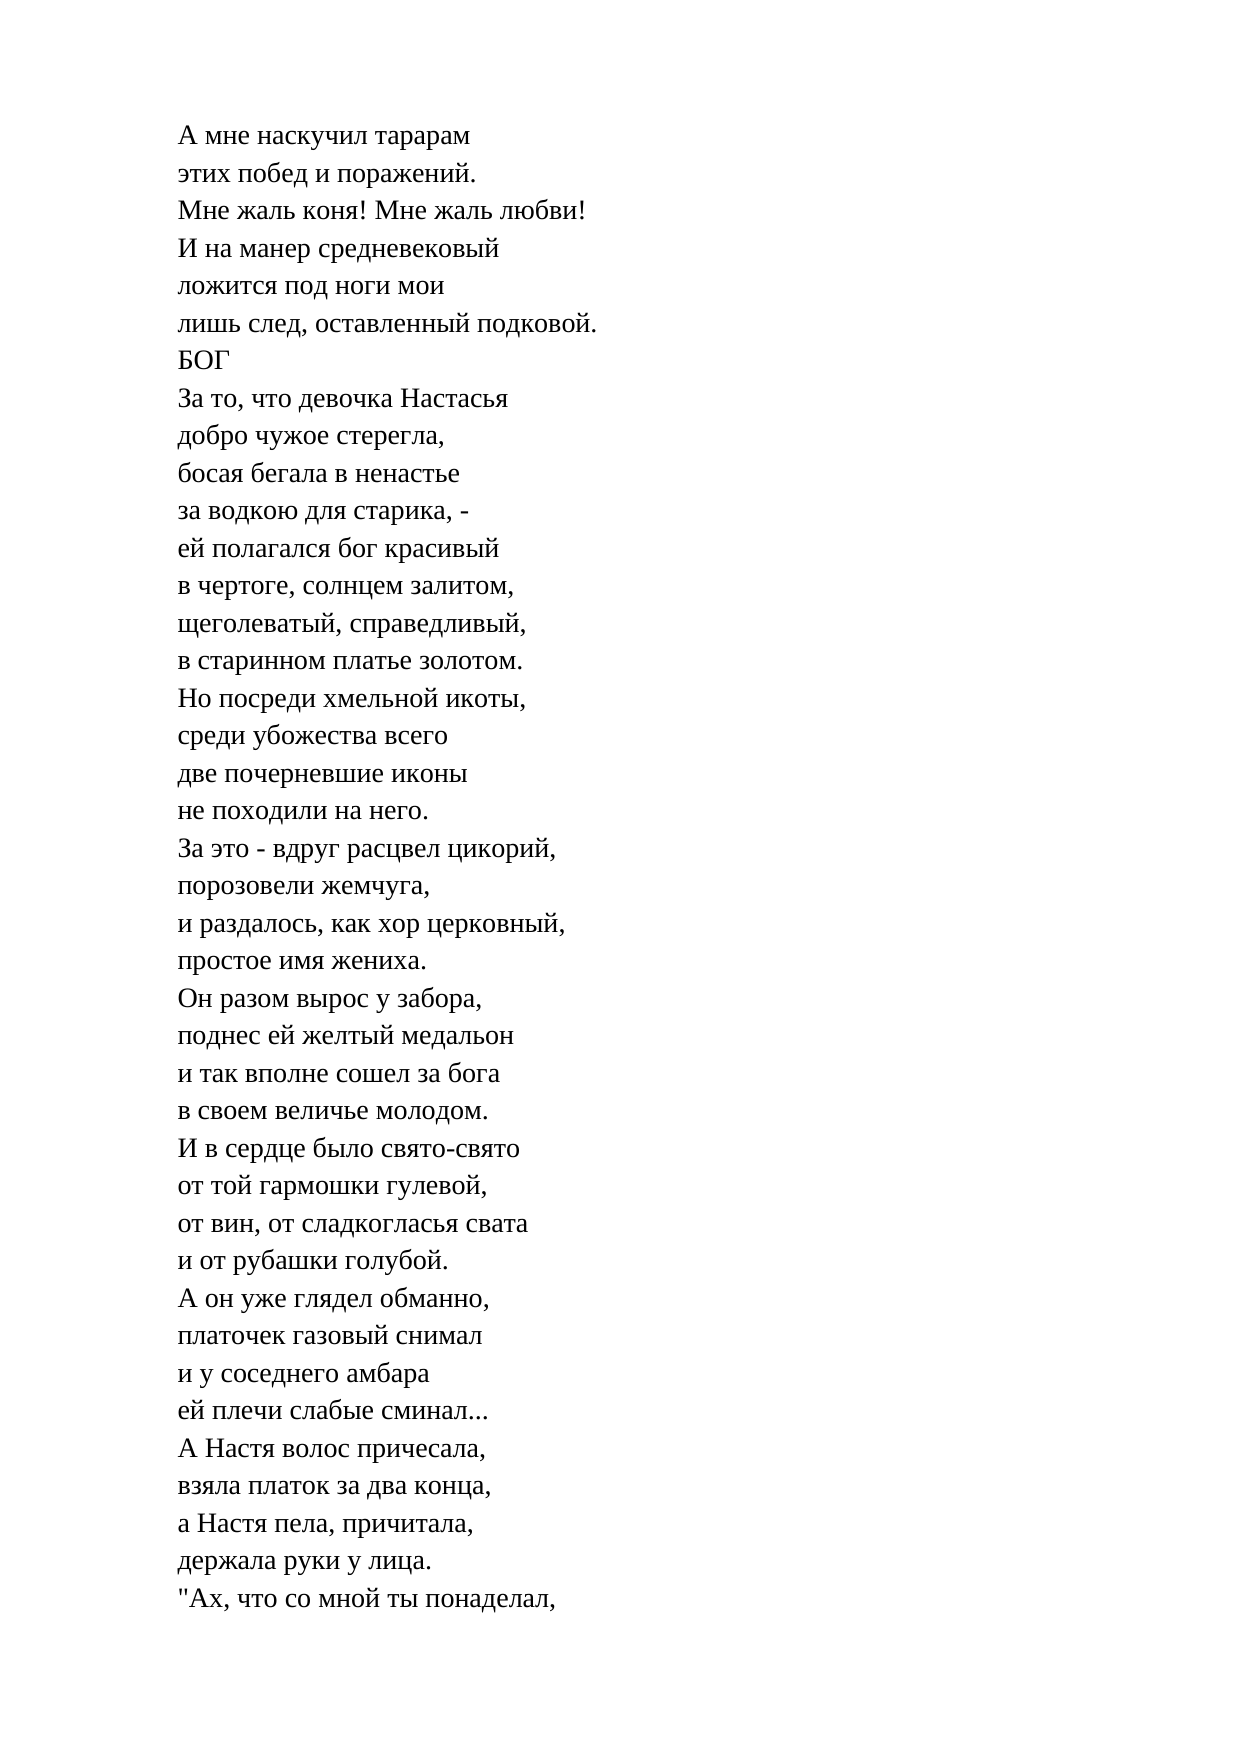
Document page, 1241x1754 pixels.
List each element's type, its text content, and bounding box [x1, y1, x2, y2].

text от той гармошки гулевой, [177, 1168, 1152, 1201]
text И в сердце было свято-свято [177, 1131, 1152, 1163]
text добро чужое стерегла, [177, 418, 1152, 451]
text БОГ [177, 343, 1152, 376]
text За то, что девочка Настасья [177, 381, 1152, 413]
text поднес ей желтый медальон [177, 1018, 1152, 1051]
text взяла платок за два конца, [177, 1468, 1152, 1501]
text две почерневшие иконы [177, 756, 1152, 788]
text ей плечи слабые сминал... [177, 1393, 1152, 1426]
text За это - вдруг расцвел цикорий, [177, 831, 1152, 863]
text держала руки у лица. [177, 1543, 1152, 1576]
text А Настя волос причесала, [177, 1431, 1152, 1463]
text и у соседнего амбара [177, 1356, 1152, 1388]
text А он уже глядел обманно, [177, 1281, 1152, 1313]
text щеголеватый, справедливый, [177, 606, 1152, 638]
text среди убожества всего [177, 718, 1152, 751]
text простое имя жениха. [177, 943, 1152, 976]
text и от рубашки голубой. [177, 1243, 1152, 1276]
text в старинном платье золотом. [177, 643, 1152, 676]
text ложится под ноги мои [177, 268, 1152, 301]
text Он разом вырос у забора, [177, 981, 1152, 1013]
text И на манер средневековый [177, 231, 1152, 263]
text этих побед и поражений. [177, 156, 1152, 188]
text Но посреди хмельной икоты, [177, 681, 1152, 713]
text босая бегала в ненастье [177, 456, 1152, 488]
text "Ах, что со мной ты понаделал, [177, 1581, 1152, 1613]
text А мне наскучил тарарам [177, 118, 1152, 151]
text платочек газовый снимал [177, 1318, 1152, 1351]
text и так вполне сошел за бога [177, 1056, 1152, 1088]
text не походили на него. [177, 793, 1152, 826]
text в своем величье молодом. [177, 1093, 1152, 1126]
text лишь след, оставленный подковой. [177, 306, 1152, 338]
text ей полагался бог красивый [177, 531, 1152, 563]
text от вин, от сладкогласья свата [177, 1206, 1152, 1238]
text а Настя пела, причитала, [177, 1506, 1152, 1538]
text и раздалось, как хор церковный, [177, 906, 1152, 938]
text в чертоге, солнцем залитом, [177, 568, 1152, 601]
text порозовели жемчуга, [177, 868, 1152, 901]
text за водкою для старика, - [177, 493, 1152, 526]
text Мне жаль коня! Мне жаль любви! [177, 193, 1152, 226]
